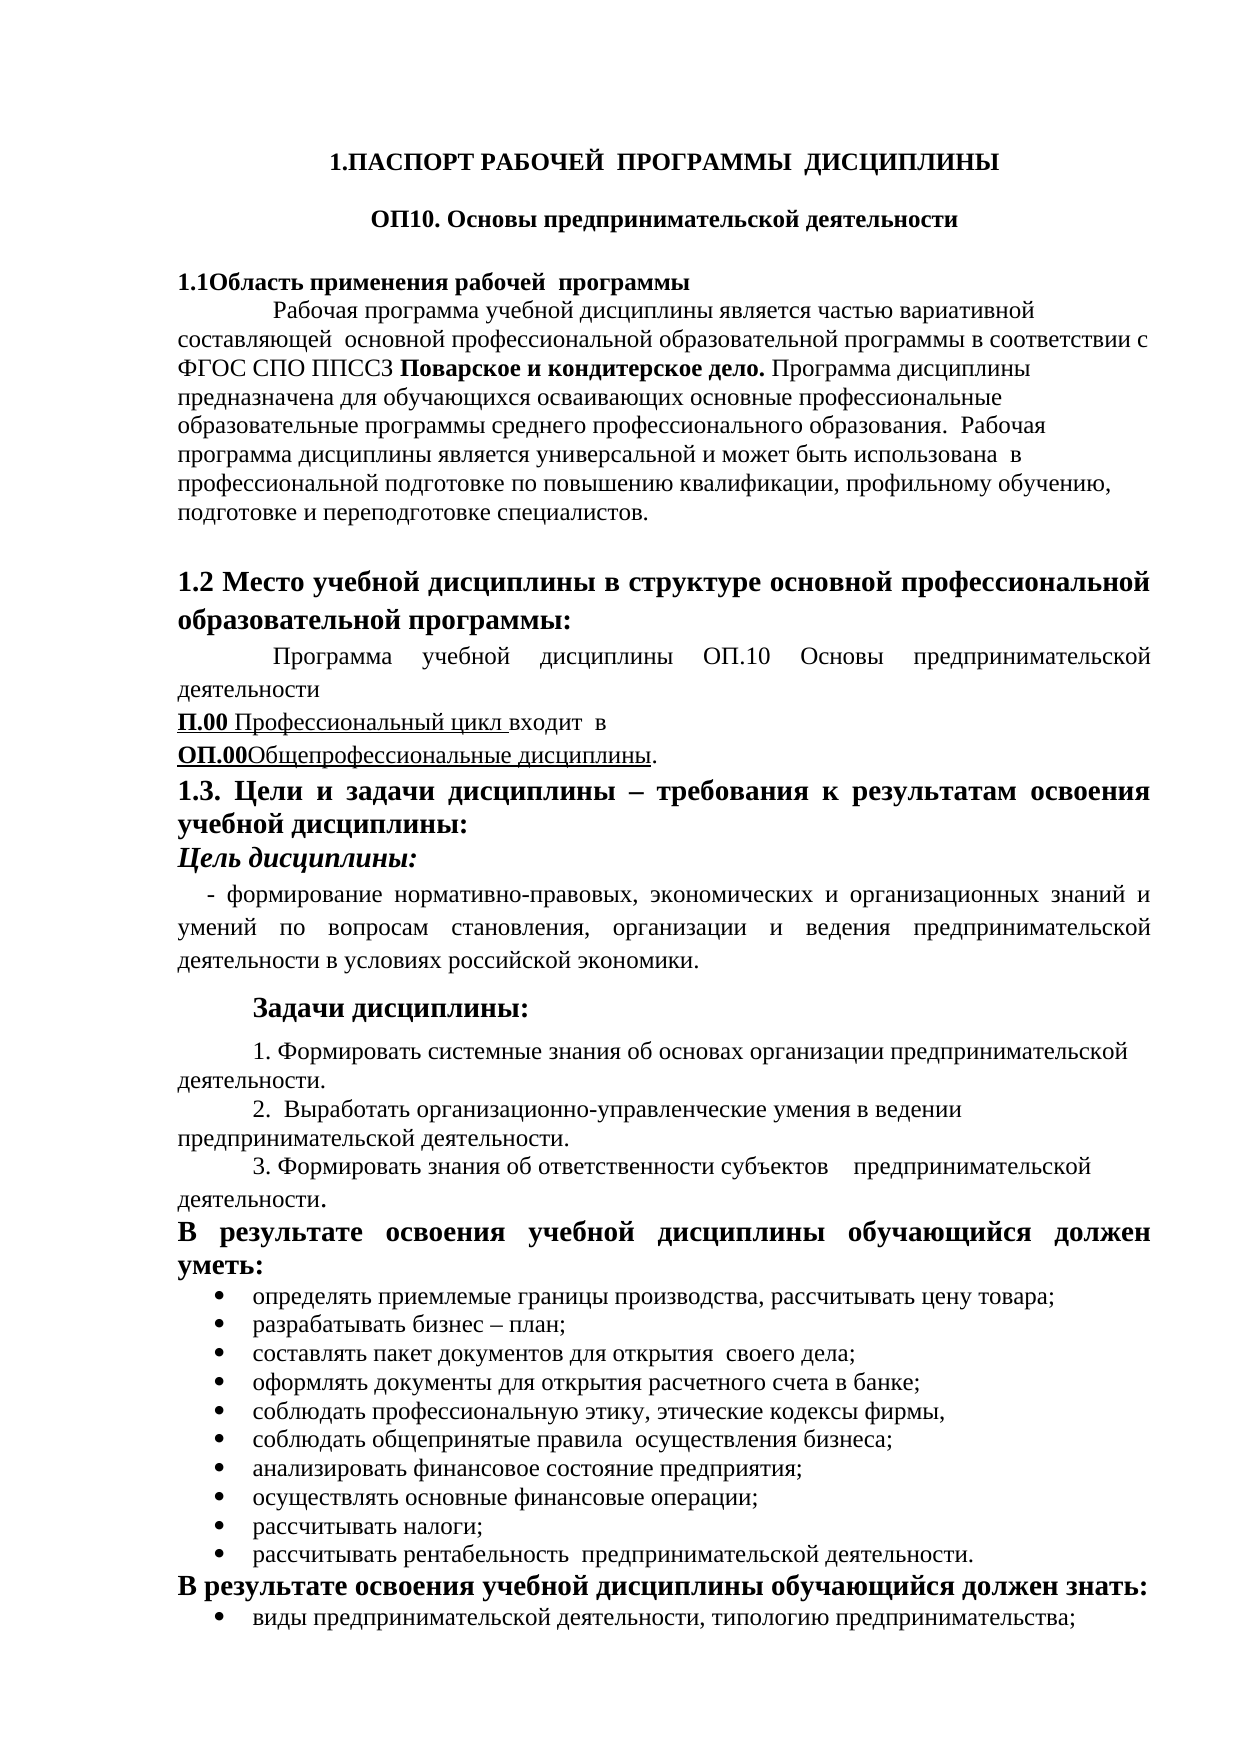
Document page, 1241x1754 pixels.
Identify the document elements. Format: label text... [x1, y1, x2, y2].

text В результате освоения учебной дисциплины обучающийся должен знать: [177, 1568, 1152, 1602]
text 1. Формировать системные знания об основах организации предпринимательской деятельности. [177, 1036, 1152, 1094]
text ОП10. Основы предпринимательской деятельности [177, 204, 1152, 233]
text 1.3. Цели и задачи дисциплины – требования к результатам освоения учебной дисциплины: [177, 773, 1152, 840]
text 1.паспорт Рабочей прогрАММЫ ДИСЦИПЛИНЫ [177, 147, 1152, 176]
list оформлять документы для открытия расчетного счета в банке; [215, 1367, 1152, 1396]
text В результате освоения учебной дисциплины обучающийся должен уметь: [177, 1214, 1152, 1281]
text П.00 Профессиональный цикл входит в [177, 707, 1152, 736]
text 3. Формировать знания об ответственности субъектов предпринимательской деятельности. [177, 1151, 1152, 1214]
text Рабочая программа учебной дисциплины является частью вариативной составляющей основной профессиональной образовательной программы в соответствии с ФГОС СПО ППССЗ Поварское и кондитерское дело. Программа дисциплины предназначена для обучающихся осваивающих основные профессиональные образовательные программы среднего профессионального образования. Рабочая программа дисциплины является универсальной и может быть использована в профессиональной подготовке по повышению квалификации, профильному обучению, подготовке и переподготовке специалистов. [177, 295, 1171, 525]
text Задачи дисциплины: [207, 990, 1152, 1024]
text Программа учебной дисциплины ОП.10 Основы предпринимательской деятельности [177, 641, 1152, 703]
list составлять пакет документов для открытия своего дела; [215, 1338, 1152, 1367]
list виды предпринимательской деятельности, типологию предпринимательства; [215, 1602, 1152, 1631]
text - формирование нормативно-правовых, экономических и организационных знаний и умений по вопросам становления, организации и ведения предпринимательской деятельности в условиях российской экономики. [177, 879, 1152, 973]
list соблюдать профессиональную этику, этические кодексы фирмы, [215, 1396, 1152, 1424]
list разрабатывать бизнес – план; [215, 1309, 1152, 1338]
list анализировать финансовое состояние предприятия; [215, 1453, 1152, 1482]
list рассчитывать рентабельность предпринимательской деятельности. [215, 1539, 1152, 1568]
list определять приемлемые границы производства, рассчитывать цену товара; [215, 1281, 1152, 1309]
list рассчитывать налоги; [215, 1511, 1152, 1539]
text ОП.00Общепрофессиональные дисциплины. [177, 740, 1152, 769]
text 1.2 Место учебной дисциплины в структуре основной профессиональной образовательной программы: [177, 564, 1152, 636]
text 2. Выработать организационно-управленческие умения в ведении предпринимательской деятельности. [177, 1094, 1152, 1151]
text 1.1Область применения рабочей программы [177, 267, 1152, 295]
list осуществлять основные финансовые операции; [215, 1482, 1152, 1511]
text Цель дисциплины: [177, 840, 1152, 874]
list соблюдать общепринятые правила осуществления бизнеса; [215, 1424, 1152, 1453]
